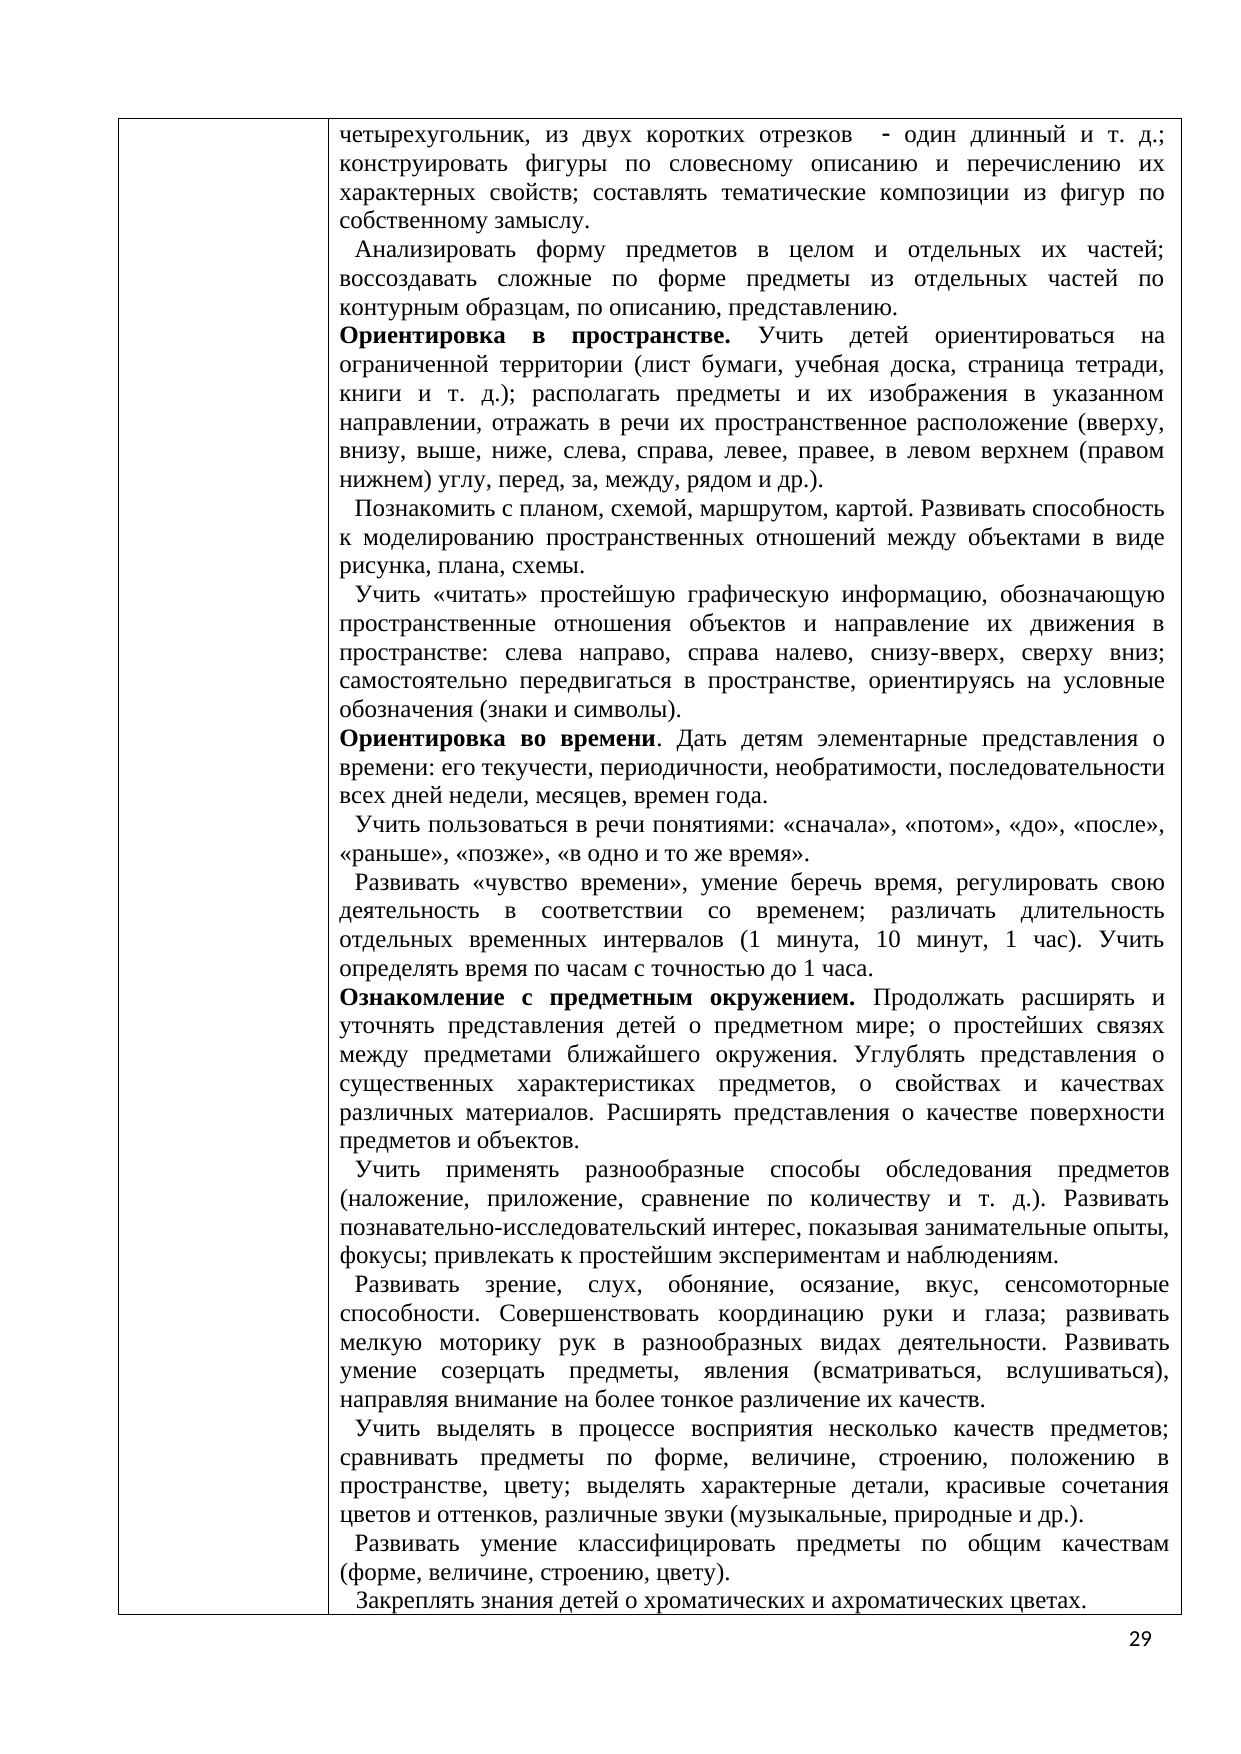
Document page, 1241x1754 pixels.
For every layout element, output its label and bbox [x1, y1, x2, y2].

table_cell [329, 119, 1181, 1614]
table_cell [119, 119, 328, 1614]
